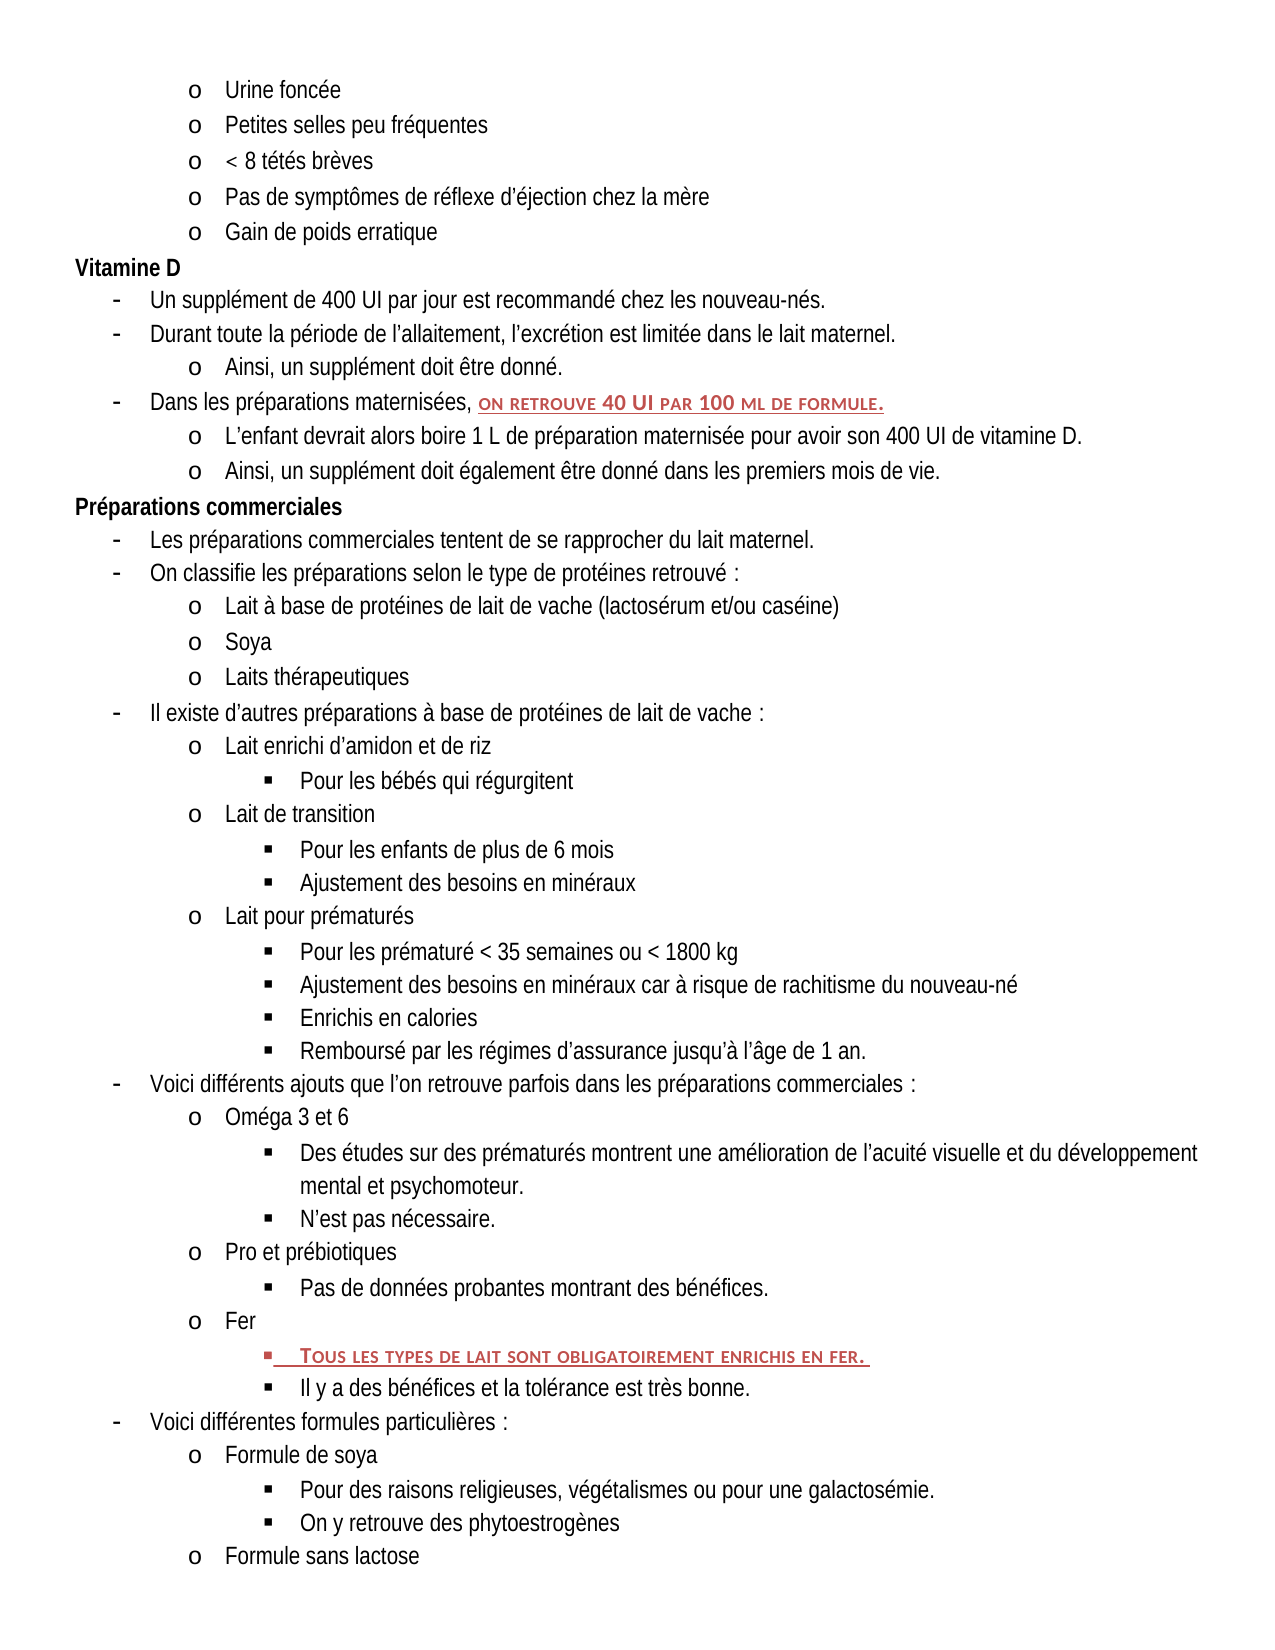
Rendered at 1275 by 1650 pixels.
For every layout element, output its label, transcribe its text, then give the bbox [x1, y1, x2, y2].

list Ainsi, un supplément doit également être donné dans les premiers mois de vie. [187, 456, 1200, 487]
list Lait de transition [187, 799, 1200, 830]
list Durant toute la période de l’allaitement, l’excrétion est limitée dans le lait maternel. [112, 319, 1200, 347]
list Petites selles peu fréquentes [187, 111, 1200, 141]
list On classifie les préparations selon le type de protéines retrouvé : [112, 558, 1200, 587]
list Gain de poids erratique [187, 217, 1200, 248]
list Remboursé par les régimes d’assurance jusqu’à l’âge de 1 an. [262, 1036, 1200, 1065]
list Urine foncée [187, 75, 1200, 106]
list Oméga 3 et 6 [187, 1102, 1200, 1133]
list Ainsi, un supplément doit être donné. [187, 352, 1200, 383]
list Lait pour prématurés [187, 901, 1200, 932]
list Pour des raisons religieuses, végétalismes ou pour une galactosémie. [262, 1475, 1200, 1504]
list Ajustement des besoins en minéraux car à risque de rachitisme du nouveau-né [262, 970, 1200, 999]
list Enrichis en calories [262, 1003, 1200, 1032]
list Laits thérapeutiques [187, 662, 1200, 693]
list On y retrouve des phytoestrogènes [262, 1508, 1200, 1537]
list Un supplément de 400 UI par jour est recommandé chez les nouveau-nés. [112, 286, 1200, 314]
list Soya [187, 627, 1200, 657]
list Des études sur des prématurés montrent une amélioration de l’acuité visuelle et du développement mental et psychomoteur. [262, 1138, 1200, 1199]
list Fer [187, 1306, 1200, 1337]
text Préparations commerciales [75, 492, 1200, 521]
list N’est pas nécessaire. [262, 1204, 1200, 1233]
list Voici différentes formules particulières : [112, 1406, 1200, 1435]
list L’enfant devrait alors boire 1 L de préparation maternisée pour avoir son 400 UI de vitamine D. [187, 421, 1200, 452]
list Pour les bébés qui régurgitent [262, 766, 1200, 795]
list Les préparations commerciales tentent de se rapprocher du lait maternel. [112, 525, 1200, 554]
list < 8 tétés brèves [187, 146, 1200, 177]
list Il existe d’autres préparations à base de protéines de lait de vache : [112, 698, 1200, 726]
list Pro et prébiotiques [187, 1237, 1200, 1268]
list Lait à base de protéines de lait de vache (lactosérum et/ou caséine) [187, 591, 1200, 622]
list Pour les prématuré < 35 semaines ou < 1800 kg [262, 937, 1200, 966]
list Ajustement des besoins en minéraux [262, 868, 1200, 897]
list Pas de symptômes de réflexe d’éjection chez la mère [187, 182, 1200, 212]
list Voici différents ajouts que l’on retrouve parfois dans les préparations commerciales : [112, 1069, 1200, 1098]
list Pas de données probantes montrant des bénéfices. [262, 1272, 1200, 1301]
list Formule de soya [187, 1439, 1200, 1471]
list Pour les enfants de plus de 6 mois [262, 835, 1200, 864]
text Vitamine D [75, 253, 1200, 281]
list Il y a des bénéfices et la tolérance est très bonne. [262, 1373, 1200, 1402]
list Formule sans lactose [187, 1541, 1200, 1572]
list Dans les préparations maternisées, on retrouve 40 UI par 100 ml de formule. [112, 387, 1200, 416]
list Lait enrichi d’amidon et de riz [187, 731, 1200, 762]
list Tous les types de lait sont obligatoirement enrichis en fer. [262, 1341, 1200, 1369]
